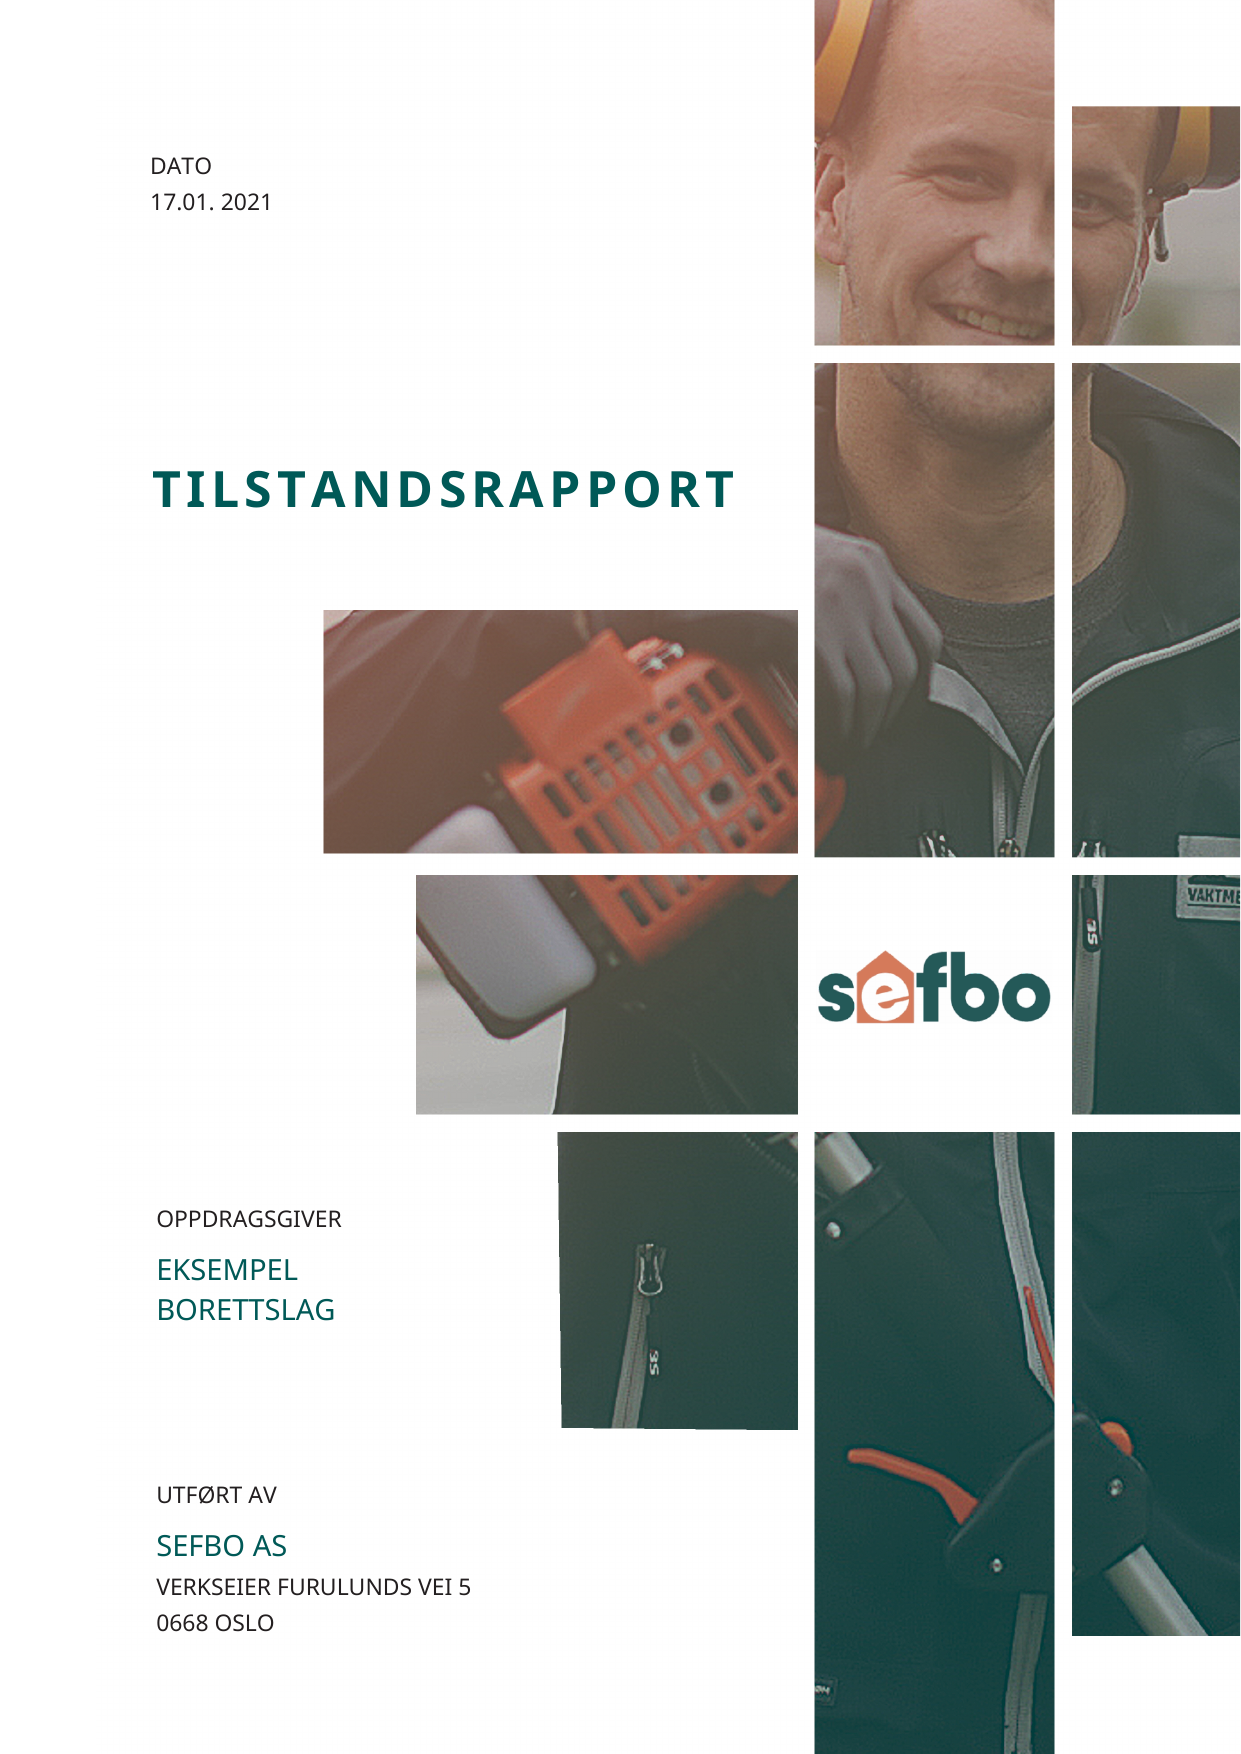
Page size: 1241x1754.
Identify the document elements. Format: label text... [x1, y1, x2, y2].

text 17.01. 2021 [150, 186, 1090, 217]
picture [96, 0, 1241, 1754]
text DATO [150, 150, 1090, 181]
